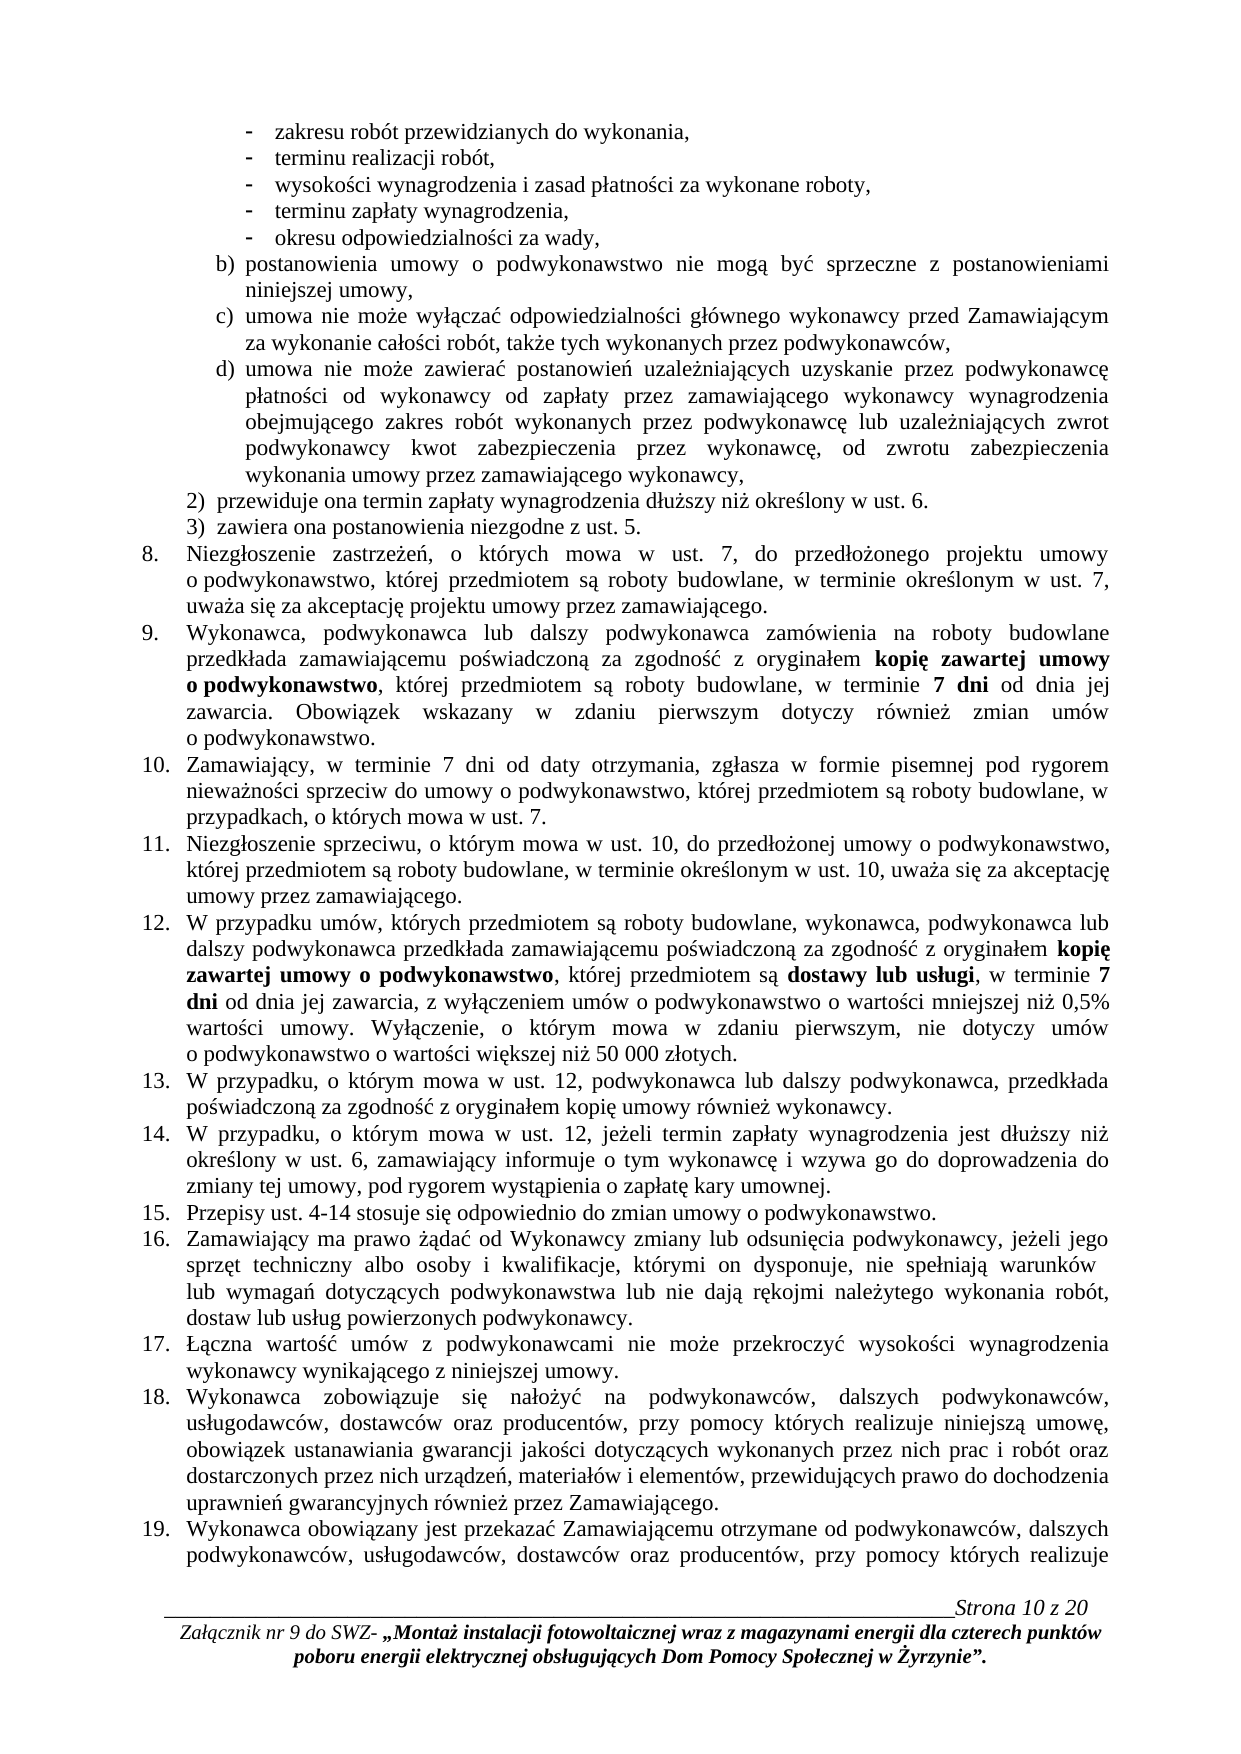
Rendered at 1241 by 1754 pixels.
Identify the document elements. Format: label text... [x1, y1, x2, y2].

list zawiera ona postanowienia niezgodne z ust. 5. [186, 513, 1110, 540]
list umowa nie może wyłączać odpowiedzialności głównego wykonawcy przed Zamawiającym za wykonanie całości robót, także tych wykonanych przez podwykonawców, [216, 303, 1110, 355]
list terminu realizacji robót, [245, 144, 1110, 171]
list Wykonawca zobowiązuje się nałożyć na podwykonawców, dalszych podwykonawców, usługodawców, dostawców oraz producentów, przy pomocy których realizuje niniejszą umowę, obowiązek ustanawiania gwarancji jakości dotyczących wykonanych przez nich prac i robót oraz dostarczonych przez nich urządzeń, materiałów i elementów, przewidujących prawo do dochodzenia uprawnień gwarancyjnych również przez Zamawiającego. [142, 1383, 1110, 1515]
list W przypadku umów, których przedmiotem są roboty budowlane, wykonawca, podwykonawca lub dalszy podwykonawca przedkłada zamawiającemu poświadczoną za zgodność z oryginałem kopię zawartej umowy o podwykonawstwo, której przedmiotem są dostawy lub usługi, w terminie 7 dni od dnia jej zawarcia, z wyłączeniem umów o podwykonawstwo o wartości mniejszej niż 0,5% wartości umowy. Wyłączenie, o którym mowa w zdaniu pierwszym, nie dotyczy umów o podwykonawstwo o wartości większej niż 50 000 złotych. [142, 909, 1110, 1067]
list terminu zapłaty wynagrodzenia, [245, 197, 1110, 223]
list Zamawiający, w terminie 7 dni od daty otrzymania, zgłasza w formie pisemnej pod rygorem nieważności sprzeciw do umowy o podwykonawstwo, której przedmiotem są roboty budowlane, w przypadkach, o których mowa w ust. 7. [142, 751, 1110, 830]
list Niezgłoszenie sprzeciwu, o którym mowa w ust. 10, do przedłożonej umowy o podwykonawstwo, której przedmiotem są roboty budowlane, w terminie określonym w ust. 10, uważa się za akceptację umowy przez zamawiającego. [142, 830, 1110, 909]
list Łączna wartość umów z podwykonawcami nie może przekroczyć wysokości wynagrodzenia wykonawcy wynikającego z niniejszej umowy. [142, 1330, 1110, 1383]
list W przypadku, o którym mowa w ust. 12, jeżeli termin zapłaty wynagrodzenia jest dłuższy niż określony w ust. 6, zamawiający informuje o tym wykonawcę i wzywa go do doprowadzenia do zmiany tej umowy, pod rygorem wystąpienia o zapłatę kary umownej. [142, 1119, 1110, 1199]
list Wykonawca, podwykonawca lub dalszy podwykonawca zamówienia na roboty budowlane przedkłada zamawiającemu poświadczoną za zgodność z oryginałem kopię zawartej umowy o podwykonawstwo, której przedmiotem są roboty budowlane, w terminie 7 dni od dnia jej zawarcia. Obowiązek wskazany w zdaniu pierwszym dotyczy również zmian umów o podwykonawstwo. [142, 619, 1110, 751]
list Niezgłoszenie zastrzeżeń, o których mowa w ust. 7, do przedłożonego projektu umowy o podwykonawstwo, której przedmiotem są roboty budowlane, w terminie określonym w ust. 7, uważa się za akceptację projektu umowy przez zamawiającego. [142, 540, 1110, 619]
list wysokości wynagrodzenia i zasad płatności za wykonane roboty, [245, 171, 1110, 197]
list okresu odpowiedzialności za wady, [245, 223, 1110, 250]
list zakresu robót przewidzianych do wykonania, [245, 118, 1110, 144]
list W przypadku, o którym mowa w ust. 12, podwykonawca lub dalszy podwykonawca, przedkłada poświadczoną za zgodność z oryginałem kopię umowy również wykonawcy. [142, 1067, 1110, 1119]
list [142, 1515, 1110, 1568]
list umowa nie może zawierać postanowień uzależniających uzyskanie przez podwykonawcę płatności od wykonawcy od zapłaty przez zamawiającego wykonawcy wynagrodzenia obejmującego zakres robót wykonanych przez podwykonawcę lub uzależniających zwrot podwykonawcy kwot zabezpieczenia przez wykonawcę, od zwrotu zabezpieczenia wykonania umowy przez zamawiającego wykonawcy, [216, 355, 1110, 487]
list przewiduje ona termin zapłaty wynagrodzenia dłuższy niż określony w ust. 6. [186, 487, 1110, 513]
list Zamawiający ma prawo żądać od Wykonawcy zmiany lub odsunięcia podwykonawcy, jeżeli jego sprzęt techniczny albo osoby i kwalifikacje, którymi on dysponuje, nie spełniają warunków lub wymagań dotyczących podwykonawstwa lub nie dają rękojmi należytego wykonania robót, dostaw lub usług powierzonych podwykonawcy. [142, 1225, 1110, 1330]
list Przepisy ust. 4-14 stosuje się odpowiednio do zmian umowy o podwykonawstwo. [142, 1199, 1110, 1225]
list postanowienia umowy o podwykonawstwo nie mogą być sprzeczne z postanowieniami niniejszej umowy, [216, 250, 1110, 303]
